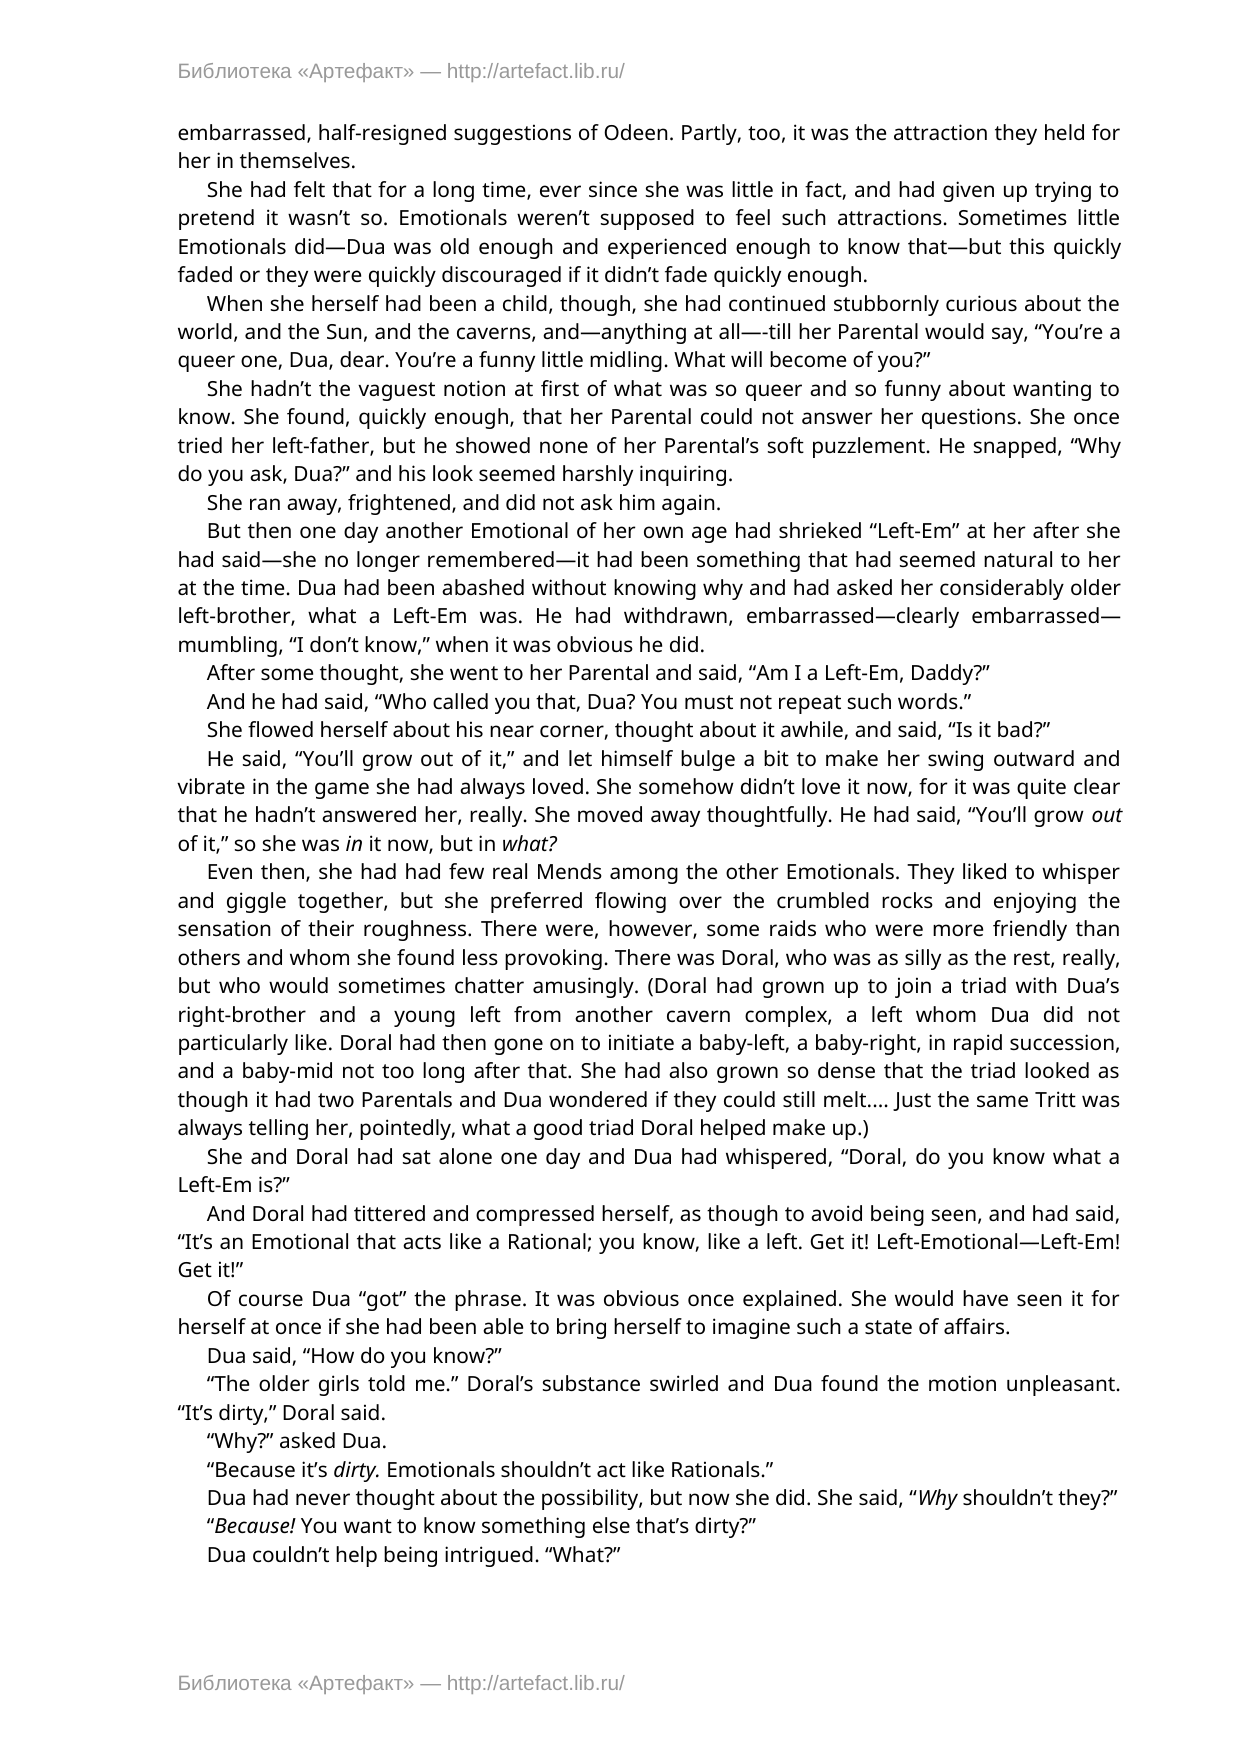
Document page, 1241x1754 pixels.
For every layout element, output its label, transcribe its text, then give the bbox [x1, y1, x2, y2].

text After some thought, she went to her Parental and said, “Am I a Left-Em, Daddy?” [177, 658, 1122, 687]
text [177, 118, 1122, 175]
text “Why?” asked Dua. [177, 1426, 1122, 1455]
text When she herself had been a child, though, she had continued stubbornly curious about the world, and the Sun, and the caverns, and—anything at all—-till her Parental would say, “You’re a queer one, Dua, dear. You’re a funny little midling. What will become of you?” [177, 289, 1122, 374]
text But then one day another Emotional of her own age had shrieked “Left-Em” at her after she had said—she no longer remembered—it had been something that had seemed natural to her at the time. Dua had been abashed without knowing why and had asked her considerably older left-brother, what a Left-Em was. He had withdrawn, embarrassed—clearly embarrassed—mumbling, “I don’t know,” when it was obvious he did. [177, 516, 1122, 658]
text And he had said, “Who called you that, Dua? You must not repeat such words.” [177, 687, 1122, 715]
text She hadn’t the vaguest notion at first of what was so queer and so funny about wanting to know. She found, quickly enough, that her Parental could not answer her questions. She once tried her left-father, but he showed none of her Parental’s soft puzzlement. He snapped, “Why do you ask, Dua?” and his look seemed harshly inquiring. [177, 374, 1122, 488]
text Dua said, “How do you know?” [177, 1341, 1122, 1369]
text She had felt that for a long time, ever since she was little in fact, and had given up trying to pretend it wasn’t so. Emotionals weren’t supposed to feel such attractions. Sometimes little Emotionals did—Dua was old enough and experienced enough to know that—but this quickly faded or they were quickly discouraged if it didn’t fade quickly enough. [177, 175, 1122, 289]
text “The older girls told me.” Doral’s substance swirled and Dua found the motion unpleasant. “It’s dirty,” Doral said. [177, 1369, 1122, 1426]
text “Because! You want to know something else that’s dirty?” [177, 1512, 1122, 1540]
text She flowed herself about his near corner, thought about it awhile, and said, “Is it bad?” [177, 715, 1122, 744]
text Dua couldn’t help being intrigued. “What?” [177, 1540, 1122, 1568]
text “Because it’s dirty. Emotionals shouldn’t act like Rationals.” [177, 1455, 1122, 1483]
text He said, “You’ll grow out of it,” and let himself bulge a bit to make her swing outward and vibrate in the game she had always loved. She somehow didn’t love it now, for it was quite clear that he hadn’t answered her, really. She moved away thoughtfully. He had said, “You’ll grow out of it,” so she was in it now, but in what? [177, 744, 1122, 857]
text Of course Dua “got” the phrase. It was obvious once explained. She would have seen it for herself at once if she had been able to bring herself to imagine such a state of affairs. [177, 1284, 1122, 1341]
text Even then, she had had few real Mends among the other Emotionals. They liked to whisper and giggle together, but she preferred flowing over the crumbled rocks and enjoying the sensation of their roughness. There were, however, some raids who were more friendly than others and whom she found less provoking. There was Doral, who was as silly as the rest, really, but who would sometimes chatter amusingly. (Doral had grown up to join a triad with Dua’s right-brother and a young left from another cavern complex, a left whom Dua did not particularly like. Doral had then gone on to initiate a baby-left, a baby-right, in rapid succession, and a baby-mid not too long after that. She had also grown so dense that the triad looked as though it had two Parentals and Dua wondered if they could still melt.... Just the same Tritt was always telling her, pointedly, what a good triad Doral helped make up.) [177, 857, 1122, 1142]
text And Doral had tittered and compressed herself, as though to avoid being seen, and had said, “It’s an Emotional that acts like a Rational; you know, like a left. Get it! Left-Emotional—Left-Em! Get it!” [177, 1199, 1122, 1284]
text Dua had never thought about the possibility, but now she did. She said, “Why shouldn’t they?” [177, 1483, 1122, 1512]
text She ran away, frightened, and did not ask him again. [177, 488, 1122, 516]
text She and Doral had sat alone one day and Dua had whispered, “Doral, do you know what a Left-Em is?” [177, 1142, 1122, 1199]
